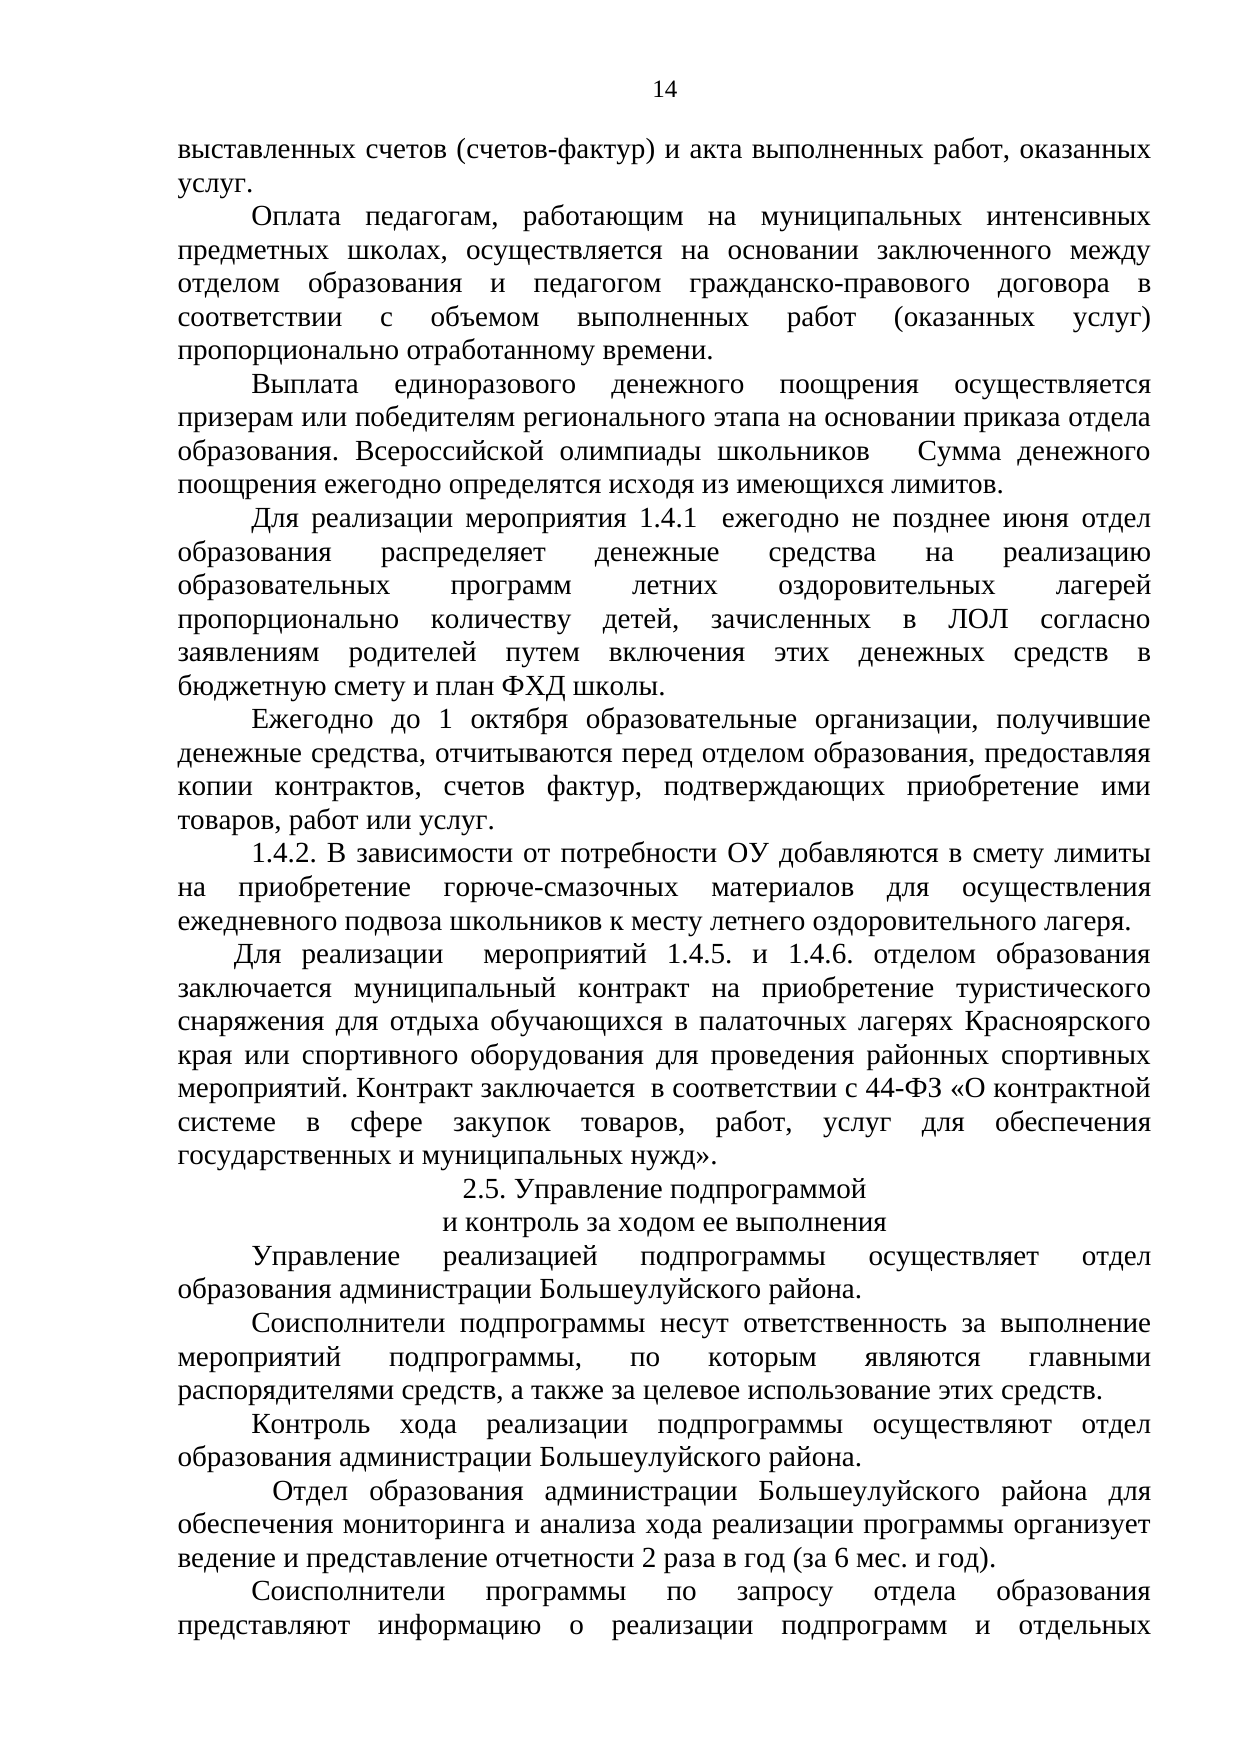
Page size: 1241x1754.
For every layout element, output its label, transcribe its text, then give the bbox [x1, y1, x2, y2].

text и контроль за ходом ее выполнения [177, 1204, 1152, 1238]
text Выплата единоразового денежного поощрения осуществляется призерам или победителям регионального этапа на основании приказа отдела образования. Всероссийской олимпиады школьников Сумма денежного поощрения ежегодно определятся исходя из имеющихся лимитов. [177, 366, 1152, 500]
text Контроль хода реализации подпрограммы осуществляют отдел образования администрации Большеулуйского района. [177, 1406, 1152, 1473]
text Отдел образования администрации Большеулуйского района для обеспечения мониторинга и анализа хода реализации программы организует ведение и представление отчетности 2 раза в год (за 6 мес. и год). [177, 1473, 1152, 1573]
text Для реализации мероприятия 1.4.1 ежегодно не позднее июня отдел образования распределяет денежные средства на реализацию образовательных программ летних оздоровительных лагерей пропорционально количеству детей, зачисленных в ЛОЛ согласно заявлениям родителей путем включения этих денежных средств в бюджетную смету и план ФХД школы. [177, 500, 1152, 701]
text Соисполнители подпрограммы несут ответственность за выполнение мероприятий подпрограммы, по которым являются главными распорядителями средств, а также за целевое использование этих средств. [177, 1305, 1152, 1406]
text 2.5. Управление подпрограммой [177, 1171, 1152, 1204]
text Ежегодно до 1 октября образовательные организации, получившие денежные средства, отчитываются перед отделом образования, предоставляя копии контрактов, счетов фактур, подтверждающих приобретение ими товаров, работ или услуг. [177, 701, 1152, 836]
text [177, 131, 1152, 198]
text 1.4.2. В зависимости от потребности ОУ добавляются в смету лимиты на приобретение горюче-смазочных материалов для осуществления ежедневного подвоза школьников к месту летнего оздоровительного лагеря. [177, 836, 1152, 936]
text Оплата педагогам, работающим на муниципальных интенсивных предметных школах, осуществляется на основании заключенного между отделом образования и педагогом гражданско-правового договора в соответствии с объемом выполненных работ (оказанных услуг) пропорционально отработанному времени. [177, 198, 1152, 366]
text Для реализации мероприятий 1.4.5. и 1.4.6. отделом образования заключается муниципальный контракт на приобретение туристического снаряжения для отдыха обучающихся в палаточных лагерях Красноярского края или спортивного оборудования для проведения районных спортивных мероприятий. Контракт заключается в соответствии с 44-ФЗ «О контрактной системе в сфере закупок товаров, работ, услуг для обеспечения государственных и муниципальных нужд». [177, 936, 1152, 1171]
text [177, 1573, 1152, 1641]
text Управление реализацией подпрограммы осуществляет отдел образования администрации Большеулуйского района. [177, 1238, 1152, 1305]
